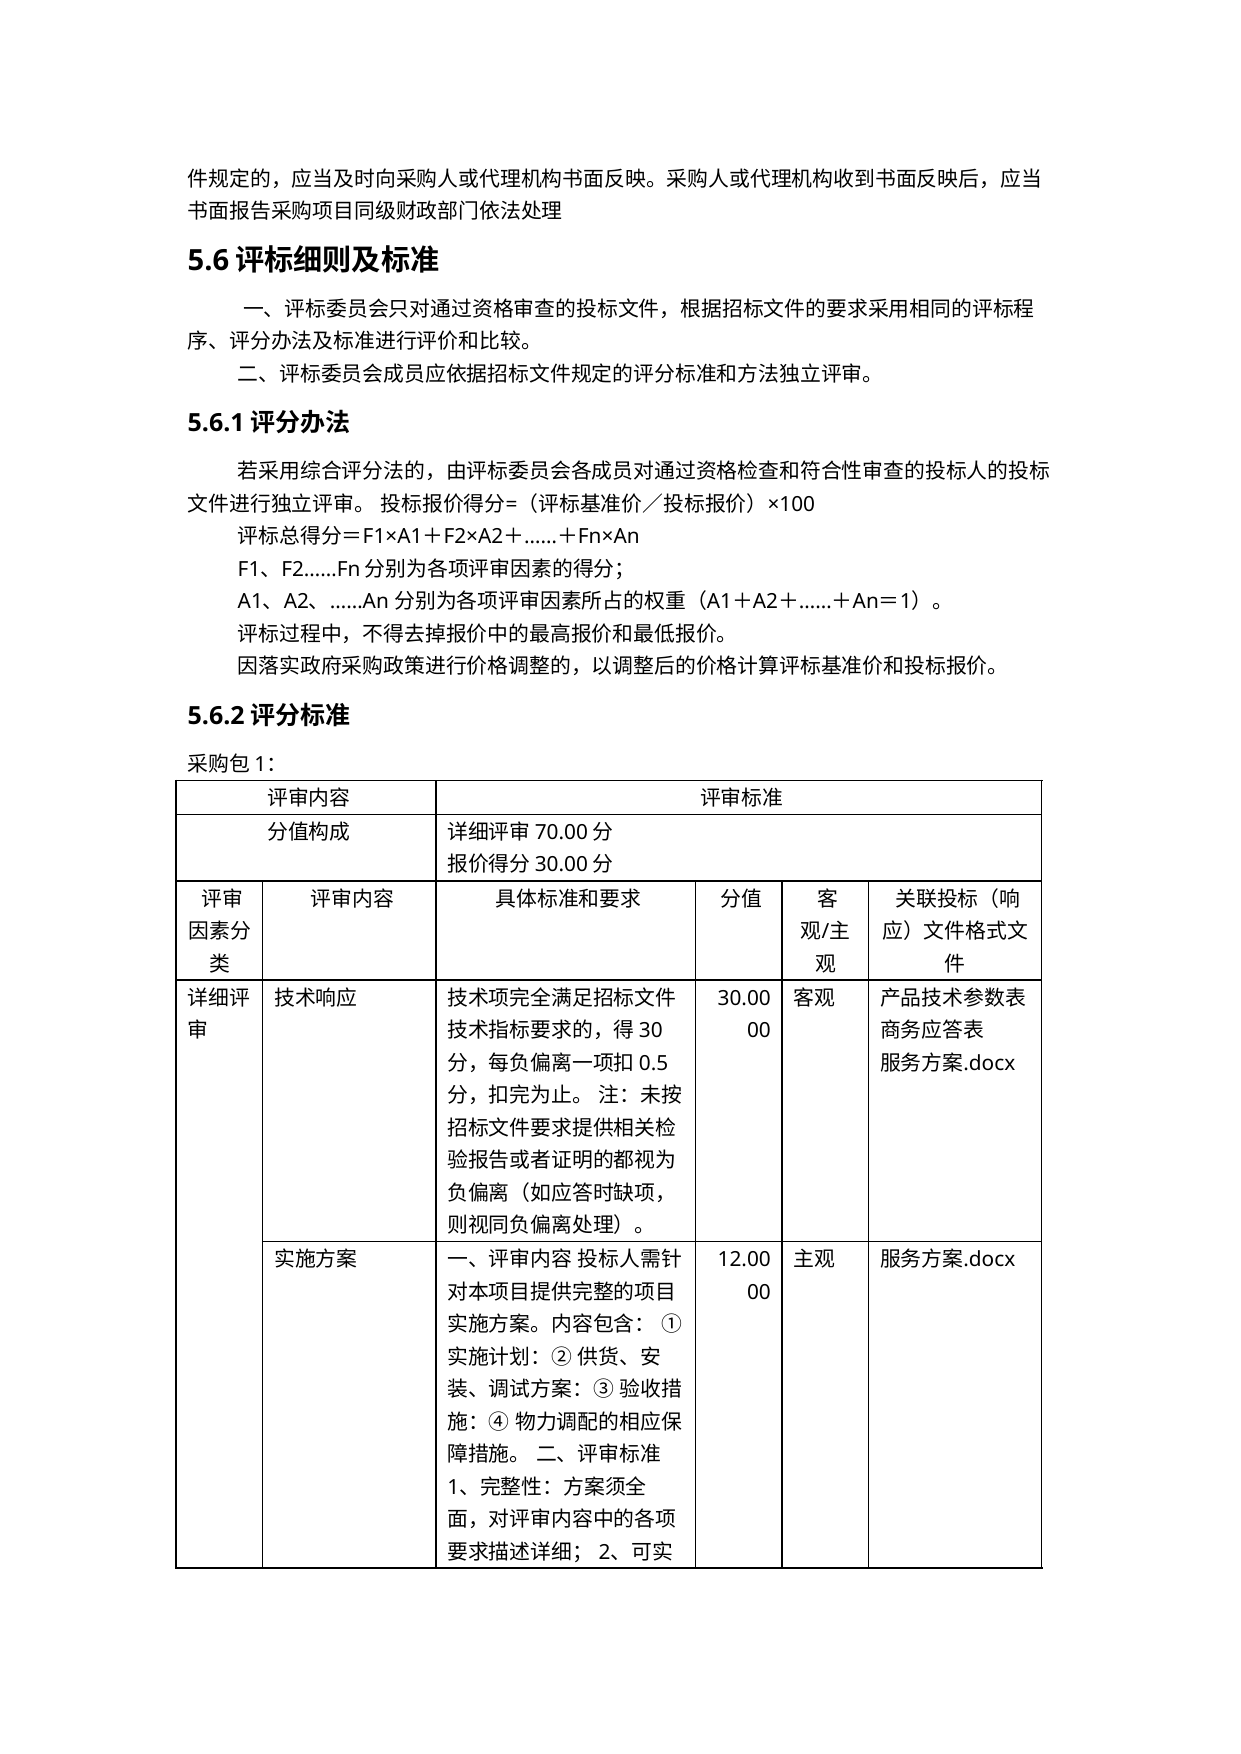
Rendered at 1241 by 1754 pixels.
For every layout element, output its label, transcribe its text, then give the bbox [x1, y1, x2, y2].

table_cell 具体标准和要求 [437, 882, 695, 979]
table_cell 服务方案.docx [869, 1242, 1041, 1567]
table_cell 详细评审 [177, 981, 262, 1567]
text 一、评标委员会只对通过资格审查的投标文件，根据招标文件的要求采用相同的评标程序、评分办法及标准进行评价和比较。 [187, 292, 1053, 357]
table_cell 主观 [783, 1242, 868, 1567]
table_cell 评审内容 [263, 882, 435, 979]
text 5.6评标细则及标准 [187, 227, 1053, 292]
text 评标总得分＝F1×A1＋F2×A2＋……＋Fn×An [187, 519, 1053, 552]
table_cell 关联投标（响应）文件格式文件 [869, 882, 1041, 979]
table_header 评审标准 [437, 781, 1041, 813]
table_cell 详细评审70.00分 报价得分30.00分 [437, 815, 1041, 880]
table_cell 评审因素分类 [177, 882, 262, 979]
table_cell 实施方案 [263, 1242, 435, 1567]
text A1、A2、……An 分别为各项评审因素所占的权重（A1＋A2＋……＋An＝1）。 [187, 584, 1053, 617]
text F1、F2……Fn分别为各项评审因素的得分； [187, 552, 1053, 584]
text 评标过程中，不得去掉报价中的最高报价和最低报价。 [187, 617, 1053, 649]
table_cell 12.0000 [696, 1242, 781, 1567]
table_cell 分值 [696, 882, 781, 979]
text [187, 162, 1053, 227]
table_cell 客观/主观 [783, 882, 868, 979]
text 若采用综合评分法的，由评标委员会各成员对通过资格检查和符合性审查的投标人的投标文件进行独立评审。 投标报价得分=（评标基准价／投标报价）×100 [187, 454, 1053, 519]
table_cell 技术响应 [263, 981, 435, 1241]
text 5.6.1评分办法 [187, 389, 1053, 454]
text 5.6.2评分标准 [187, 682, 1053, 747]
text 因落实政府采购政策进行价格调整的，以调整后的价格计算评标基准价和投标报价。 [187, 649, 1053, 682]
table_cell 客观 [783, 981, 868, 1241]
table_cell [437, 1242, 695, 1567]
table_cell 产品技术参数表 商务应答表 服务方案.docx [869, 981, 1041, 1241]
table_header 评审内容 [177, 781, 435, 813]
table_cell 30.0000 [696, 981, 781, 1241]
text 二、评标委员会成员应依据招标文件规定的评分标准和方法独立评审。 [187, 357, 1053, 389]
table_cell 分值构成 [177, 815, 435, 880]
table_cell 技术项完全满足招标文件技术指标要求的，得30分，每负偏离一项扣0.5分，扣完为止。 注：未按招标文件要求提供相关检验报告或者证明的都视为负偏离（如应答时缺项，则视同负偏离处理）。 [437, 981, 695, 1241]
text 采购包1： [187, 747, 1053, 779]
